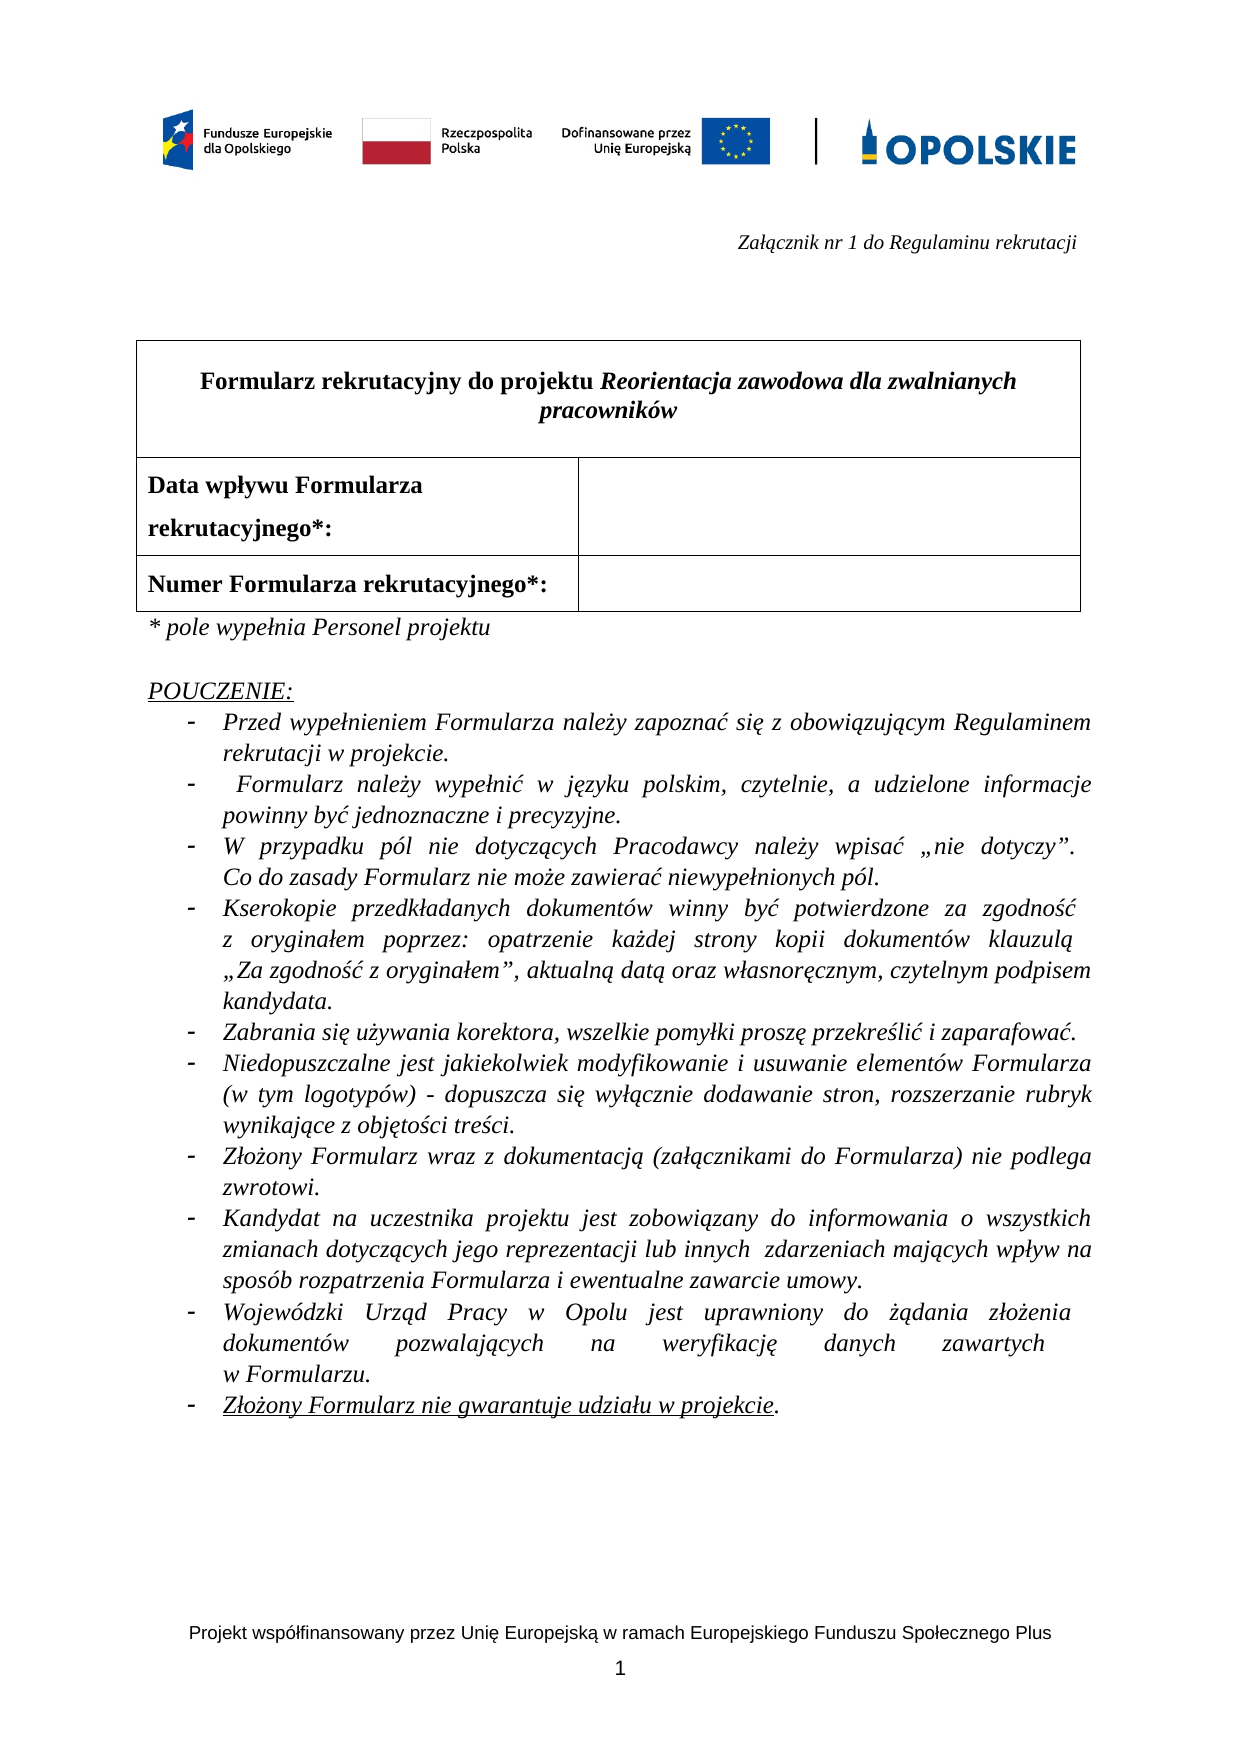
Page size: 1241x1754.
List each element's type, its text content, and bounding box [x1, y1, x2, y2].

text POUCZENIE: [148, 676, 1092, 704]
list W przypadku pól nie dotyczących Pracodawcy należy wpisać „nie dotyczy”. Co do zasady Formularz nie może zawierać niewypełnionych pól. [185, 831, 1092, 891]
table_cell Numer Formularza rekrutacyjnego*: [137, 556, 578, 611]
list Zabrania się używania korektora, wszelkie pomyłki proszę przekreślić i zaparafować. [185, 1017, 1092, 1046]
list Złożony Formularz wraz z dokumentacją (załącznikami do Formularza) nie podlega zwrotowi. [185, 1141, 1092, 1201]
text * pole wypełnia Personel projektu [148, 612, 1092, 640]
picture [147, 90, 1092, 187]
list Formularz należy wypełnić w języku polskim, czytelnie, a udzielone informacje powinny być jednoznaczne i precyzyjne. [185, 769, 1092, 829]
list Złożony Formularz nie gwarantuje udziału w projekcie. [185, 1390, 1092, 1418]
table_cell [579, 556, 1080, 611]
table_cell [579, 458, 1080, 555]
list Niedopuszczalne jest jakiekolwiek modyfikowanie i usuwanie elementów Formularza (w tym logotypów) - dopuszcza się wyłącznie dodawanie stron, rozszerzanie rubryk wynikające z objętości treści. [185, 1048, 1092, 1139]
list Przed wypełnieniem Formularza należy zapoznać się z obowiązującym Regulaminem rekrutacji w projekcie. [185, 707, 1092, 767]
table_header Formularz rekrutacyjny do projektu Reorientacja zawodowa dla zwalnianych pracowników [137, 341, 1080, 457]
list Kserokopie przedkładanych dokumentów winny być potwierdzone za zgodność z oryginałem poprzez: opatrzenie każdej strony kopii dokumentów klauzulą „Za zgodność z oryginałem”, aktualną datą oraz własnoręcznym, czytelnym podpisem kandydata. [185, 893, 1092, 1015]
text Załącznik nr 1 do Regulaminu rekrutacji [664, 230, 1092, 254]
table_cell Data wpływu Formularza rekrutacyjnego*: [137, 458, 578, 555]
list Kandydat na uczestnika projektu jest zobowiązany do informowania o wszystkich zmianach dotyczących jego reprezentacji lub innych zdarzeniach mających wpływ na sposób rozpatrzenia Formularza i ewentualne zawarcie umowy. [185, 1203, 1092, 1294]
list Wojewódzki Urząd Pracy w Opolu jest uprawniony do żądania złożenia dokumentów pozwalających na weryfikację danych zawartych w Formularzu. [185, 1297, 1092, 1387]
